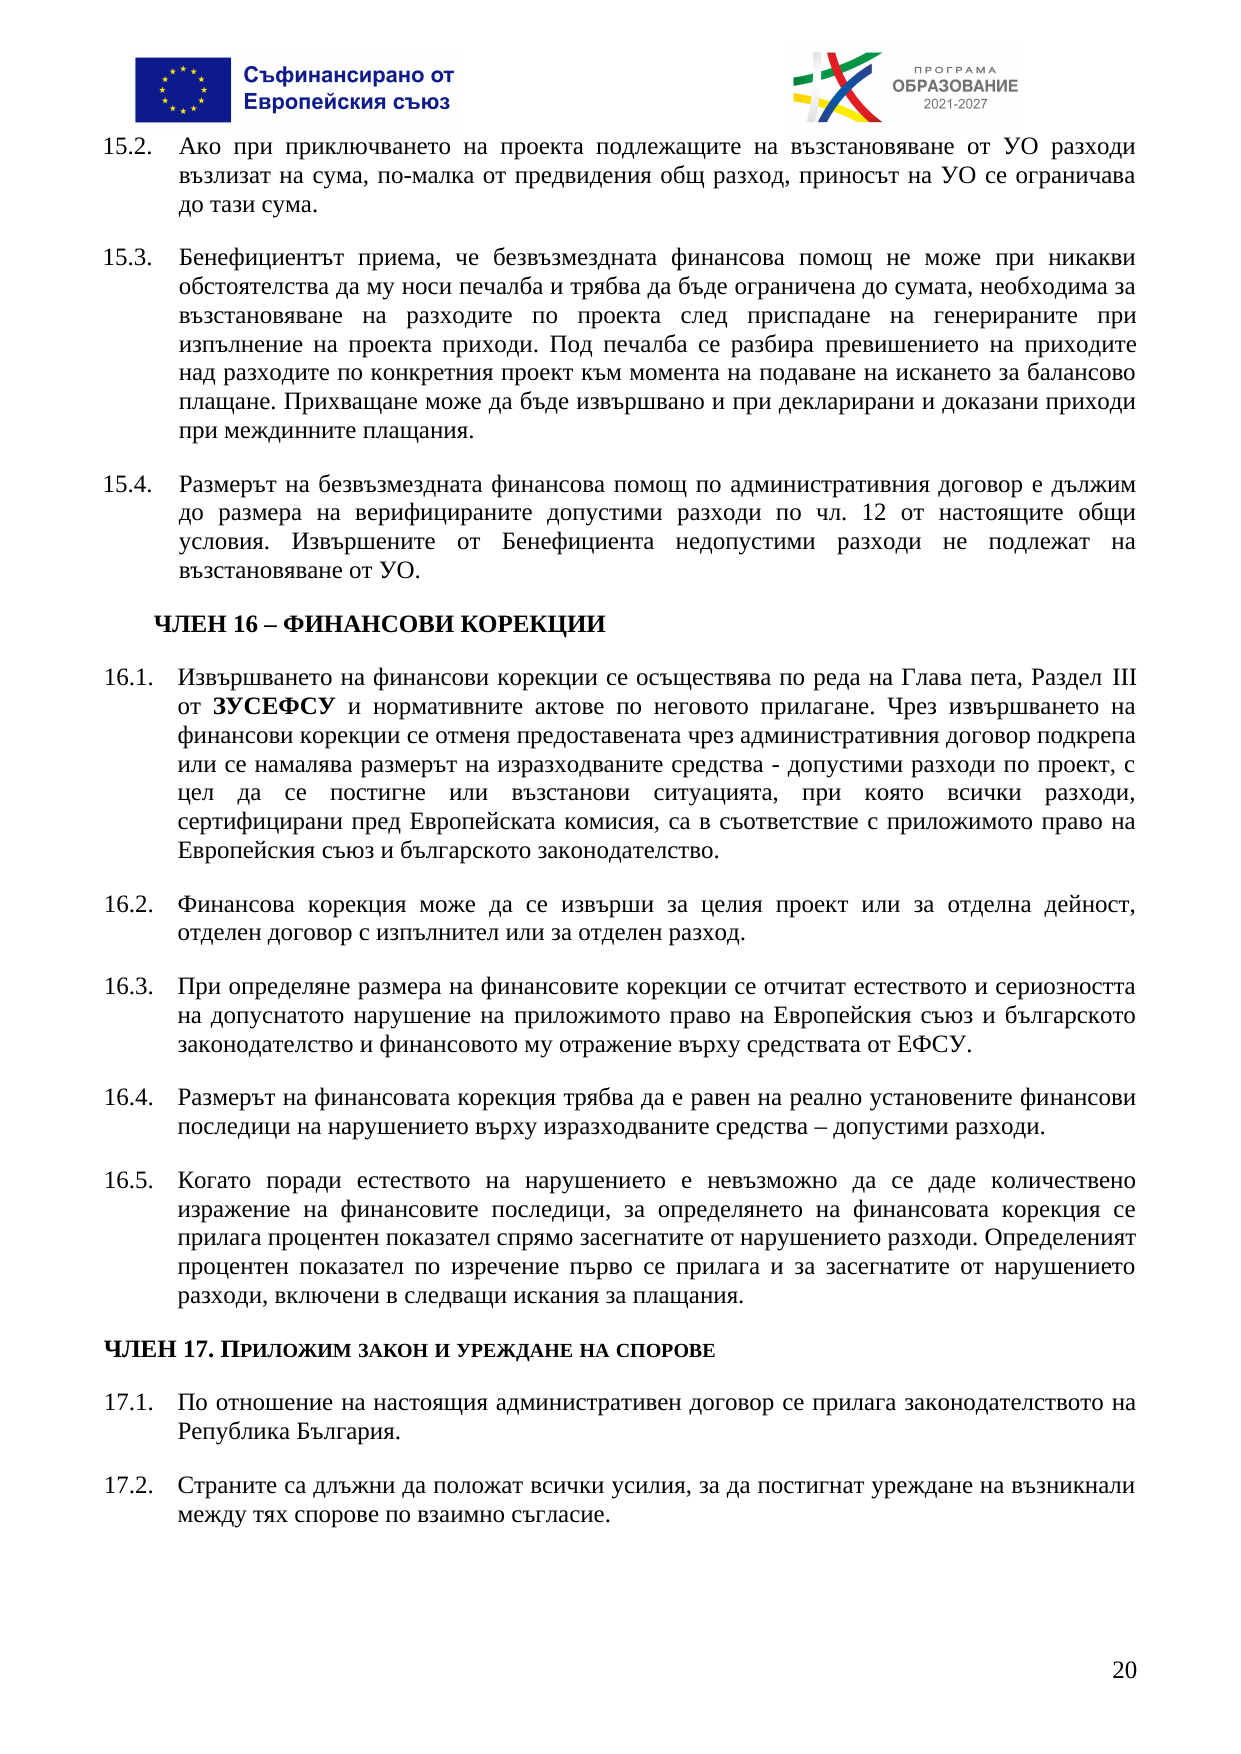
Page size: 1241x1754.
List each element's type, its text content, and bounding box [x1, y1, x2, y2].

subtitle 16.5. Когато поради естеството на нарушението е невъзможно да се даде количествено изражение на финансовите последици, за определянето на финансовата корекция се прилага процентен показател спрямо засегнатите от нарушението разходи. Определеният процентен показател по изречение първо се прилага и за засегнатите от нарушението разходи, включени в следващи искания за плащания. [103, 1165, 1137, 1309]
subtitle ЧЛЕН 16 – ФИНАНСОВИ КОРЕКЦИИ [153, 609, 1137, 637]
subtitle 16.4. Размерът на финансовата корекция трябва да е равен на реално установените финансови последици на нарушението върху изразходваните средства – допустими разходи. [103, 1082, 1137, 1140]
subtitle ЧЛЕН 17. Приложим закон и уреждане на спорове [103, 1334, 1137, 1362]
list 15.3. Бенефициентът приема, че безвъзмездната финансова помощ не може при никакви обстоятелства да му носи печалба и трябва да бъде ограничена до сумата, необходима за възстановяване на разходите по проекта след приспадане на генерираните при изпълнение на проекта приходи. Под печалба се разбира превишението на приходите над разходите по конкретния проект към момента на подаване на искането за балансово плащане. Прихващане може да бъде извършвано и при декларирани и доказани приходи при междинните плащания. [102, 242, 1137, 444]
subtitle 16.1. Извършването на финансови корекции се осъществява по реда на Глава пета, Раздел III от ЗУСЕФСУ и нормативните актове по неговото прилагане. Чрез извършването на финансови корекции се отменя предоставената чрез административния договор подкрепа или се намалява размерът на изразходваните средства - допустими разходи по проект, с цел да се постигне или възстанови ситуацията, при която всички разходи, сертифицирани пред Европейската комисия, са в съответствие с приложимото право на Европейския съюз и българското законодателство. [103, 662, 1137, 864]
picture [126, 48, 462, 131]
list 15.2. Ако при приключването на проекта подлежащите на възстановяване от УО разходи възлизат на сума, по-малка от предвидения общ разход, приносът на УО се ограничава до тази сума. [102, 131, 1137, 217]
subtitle 16.3. При определяне размера на финансовите корекции се отчитат естеството и сериозността на допуснатото нарушение на приложимото право на Европейския съюз и българското законодателство и финансовото му отражение върху средствата от ЕФСУ. [103, 971, 1137, 1057]
text 17.2. Страните са длъжни да положат всички усилия, за да постигнат уреждане на възникнали между тях спорове по взаимно съгласие. [103, 1470, 1137, 1527]
subtitle 16.2. Финансова корекция може да се извърши за целия проект или за отделна дейност, отделен договор с изпълнител или за отделен разход. [103, 889, 1137, 946]
picture [783, 44, 1024, 129]
list 15.4. Размерът на безвъзмездната финансова помощ по административния договор е дължим до размера на верифицираните допустими разходи по чл. 12 от настоящите общи условия. Извършените от Бенефициента недопустими разходи не подлежат на възстановяване от УО. [102, 469, 1137, 584]
list 17.1. По отношение на настоящия административен договор се прилага законодателството на Република България. [103, 1387, 1137, 1445]
